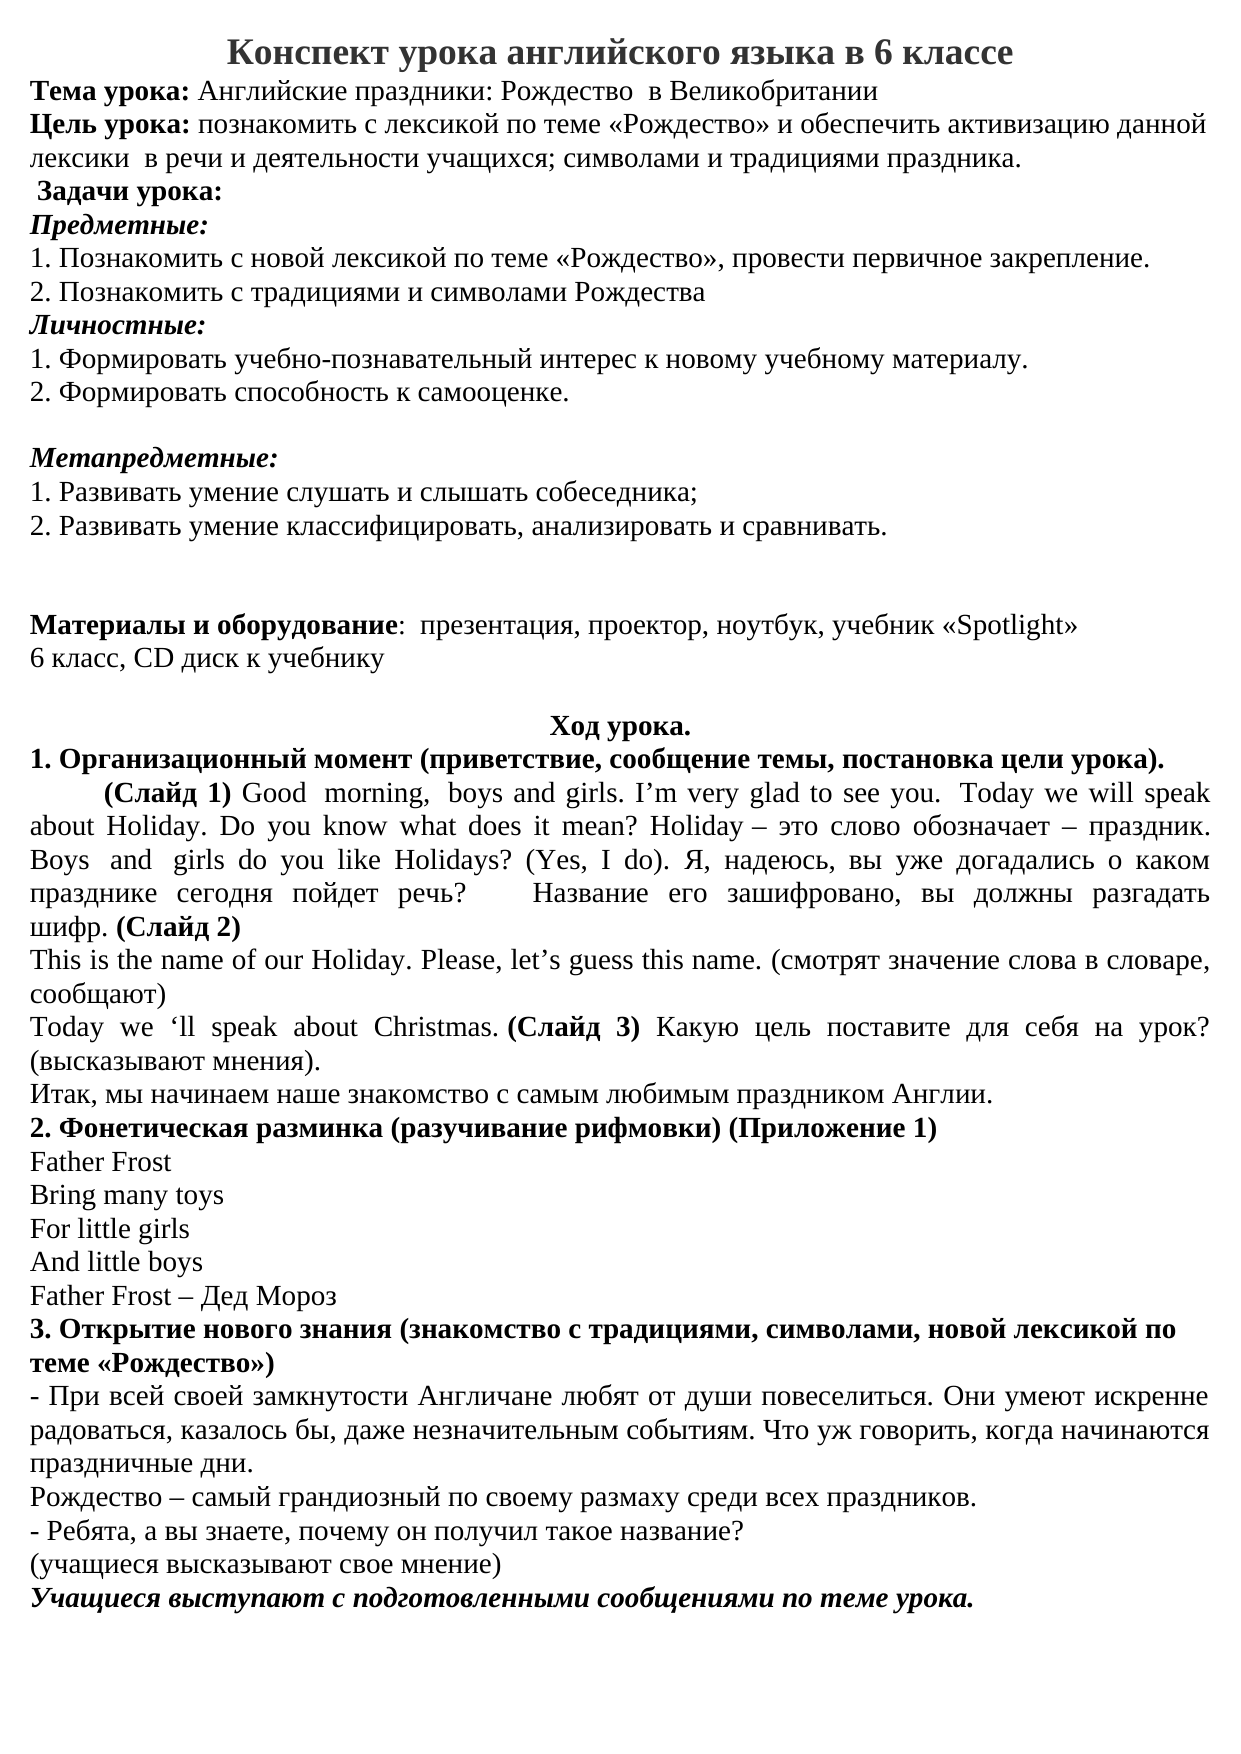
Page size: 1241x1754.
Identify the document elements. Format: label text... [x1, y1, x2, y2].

text Конспект урока английского языка в 6 классе [29, 29, 1211, 73]
text (Слайд 1) Good morning, boys and girls. I’m very glad to see you. Today we will speak about Holiday. Do you know what does it mean? Holiday – это слово обозначает – праздник. Boys and girls do you like Holidays? (Yes, I do). Я, надеюсь, вы уже догадались о каком празднике сегодня пойдет речь? Название его зашифровано, вы должны разгадать шифр. (Слайд 2) [29, 775, 1211, 942]
text Bring many toys [29, 1177, 1211, 1211]
text 1. Формировать учебно-познавательный интерес к новому учебному материалу. 2. Формировать способность к самооценке. Метапредметные: [29, 341, 1211, 474]
text Father Frost – Дед Мороз [29, 1278, 1211, 1311]
text 1. Развивать умение слушать и слышать собеседника; 2. Развивать умение классифицировать, анализировать и сравнивать. Материалы и оборудование: презентация, проектор, ноутбук, учебник «Spotlight» 6 класс, CD диск к учебнику [29, 474, 1211, 674]
text Father Frost [29, 1144, 1211, 1177]
text - Ребята, а вы знаете, почему он получил такое название? [29, 1513, 1211, 1546]
text Итак, мы начинаем наше знакомство с самым любимым праздником Англии. [29, 1077, 1211, 1110]
text 2. Фонетическая разминка (разучивание рифмовки) (Приложение 1) [29, 1110, 1211, 1144]
text Учащиеся выступают с подготовленными сообщениями по теме урока. [29, 1580, 1211, 1613]
text This is the name of our Holiday. Please, let’s guess this name. (смотрят значение слова в словаре, сообщают) [29, 942, 1211, 1009]
text 1. Организационный момент (приветствие, сообщение темы, постановка цели урока). [29, 741, 1211, 775]
text Ход урока. [29, 708, 1211, 741]
text (учащиеся высказывают свое мнение) [29, 1546, 1211, 1580]
text 3. Открытие нового знания (знакомство с традициями, символами, новой лексикой по теме «Рождество») [29, 1311, 1211, 1378]
text - При всей своей замкнутости Англичане любят от души повеселиться. Они умеют искренне радоваться, казалось бы, даже незначительным событиям. Что уж говорить, когда начинаются праздничные дни. [29, 1378, 1211, 1479]
text And little boys [29, 1244, 1211, 1278]
text Рождество – самый грандиозный по своему размаху среди всех праздников. [29, 1479, 1211, 1513]
text Today we ‘ll speak about Christmas. (Слайд 3) Какую цель поставите для себя на урок? (высказывают мнения). [29, 1009, 1211, 1077]
text For little girls [29, 1211, 1211, 1244]
text Тема урока: Английские праздники: Рождество в Великобритании Цель урока: познакомить с лексикой по теме «Рождество» и обеспечить активизацию данной лексики в речи и деятельности учащихся; символами и традициями праздника. Задачи урока: Предметные: [29, 73, 1211, 240]
text 1. Познакомить с новой лексикой по теме «Рождество», провести первичное закрепление. 2. Познакомить с традициями и символами Рождества Личностные: [29, 240, 1211, 341]
